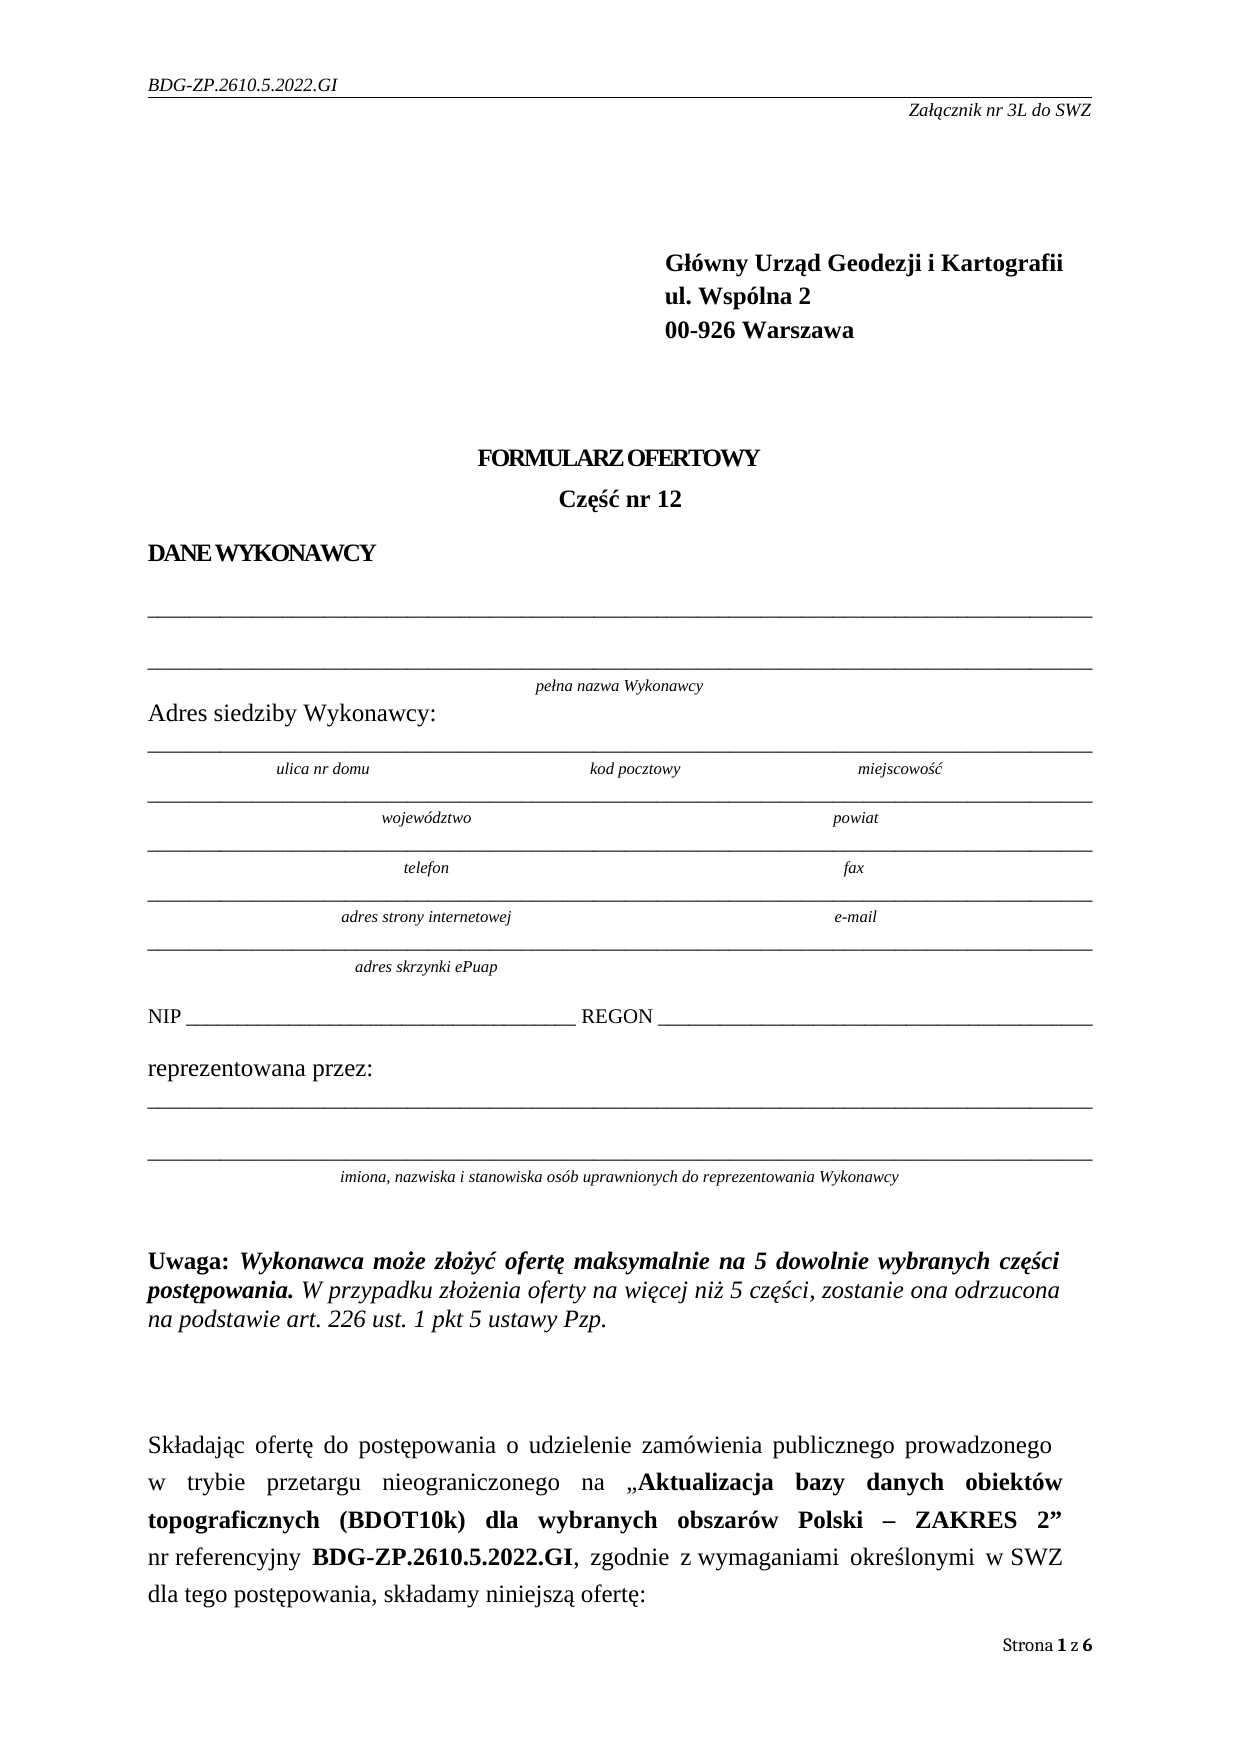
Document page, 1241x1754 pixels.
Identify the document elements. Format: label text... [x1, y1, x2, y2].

text Główny Urząd Geodezji i Kartografii [606, 245, 1092, 278]
text telefon fax [148, 858, 1092, 877]
text pełna nazwa Wykonawcy [148, 676, 1092, 695]
text adres strony internetowej e-mail [148, 907, 1092, 926]
text Uwaga: Wykonawca może złożyć ofertę maksymalnie na 5 dowolnie wybranych części postępowania. W przypadku złożenia oferty na więcej niż 5 części, zostanie ona odrzucona na podstawie art. 226 ust. 1 pkt 5 ustawy Pzp. [148, 1246, 1063, 1332]
text Składając ofertę do postępowania o udzielenie zamówienia publicznego prowadzonego w trybie przetargu nieograniczonego na „Aktualizacja bazy danych obiektów topograficznych (BDOT10k) dla wybranych obszarów Polski – ZAKRES 2” nr referencyjny BDG-ZP.2610.5.2022.GI, zgodnie z wymaganiami określonymi w SWZ dla tego postępowania, składamy niniejszą ofertę: [148, 1430, 1063, 1608]
text DANE WYKONAWCY [148, 538, 1092, 566]
text imiona, nazwiska i stanowiska osób uprawnionych do reprezentowania Wykonawcy [148, 1167, 1092, 1186]
text NIP REGON [148, 1004, 1092, 1028]
text Część nr 12 [148, 484, 1092, 513]
text FORMULARZ OFERTOWY [148, 443, 1092, 471]
text 00-926 Warszawa [664, 311, 1092, 345]
text reprezentowana przez: [148, 1053, 1092, 1082]
text ul. Wspólna 2 [664, 278, 1092, 311]
text Adres siedziby Wykonawcy: [148, 698, 1092, 727]
text województwo powiat [148, 808, 1092, 827]
text ulica nr domu kod pocztowy miejscowość [148, 758, 1092, 778]
text adres skrzynki ePuap [148, 957, 1092, 976]
